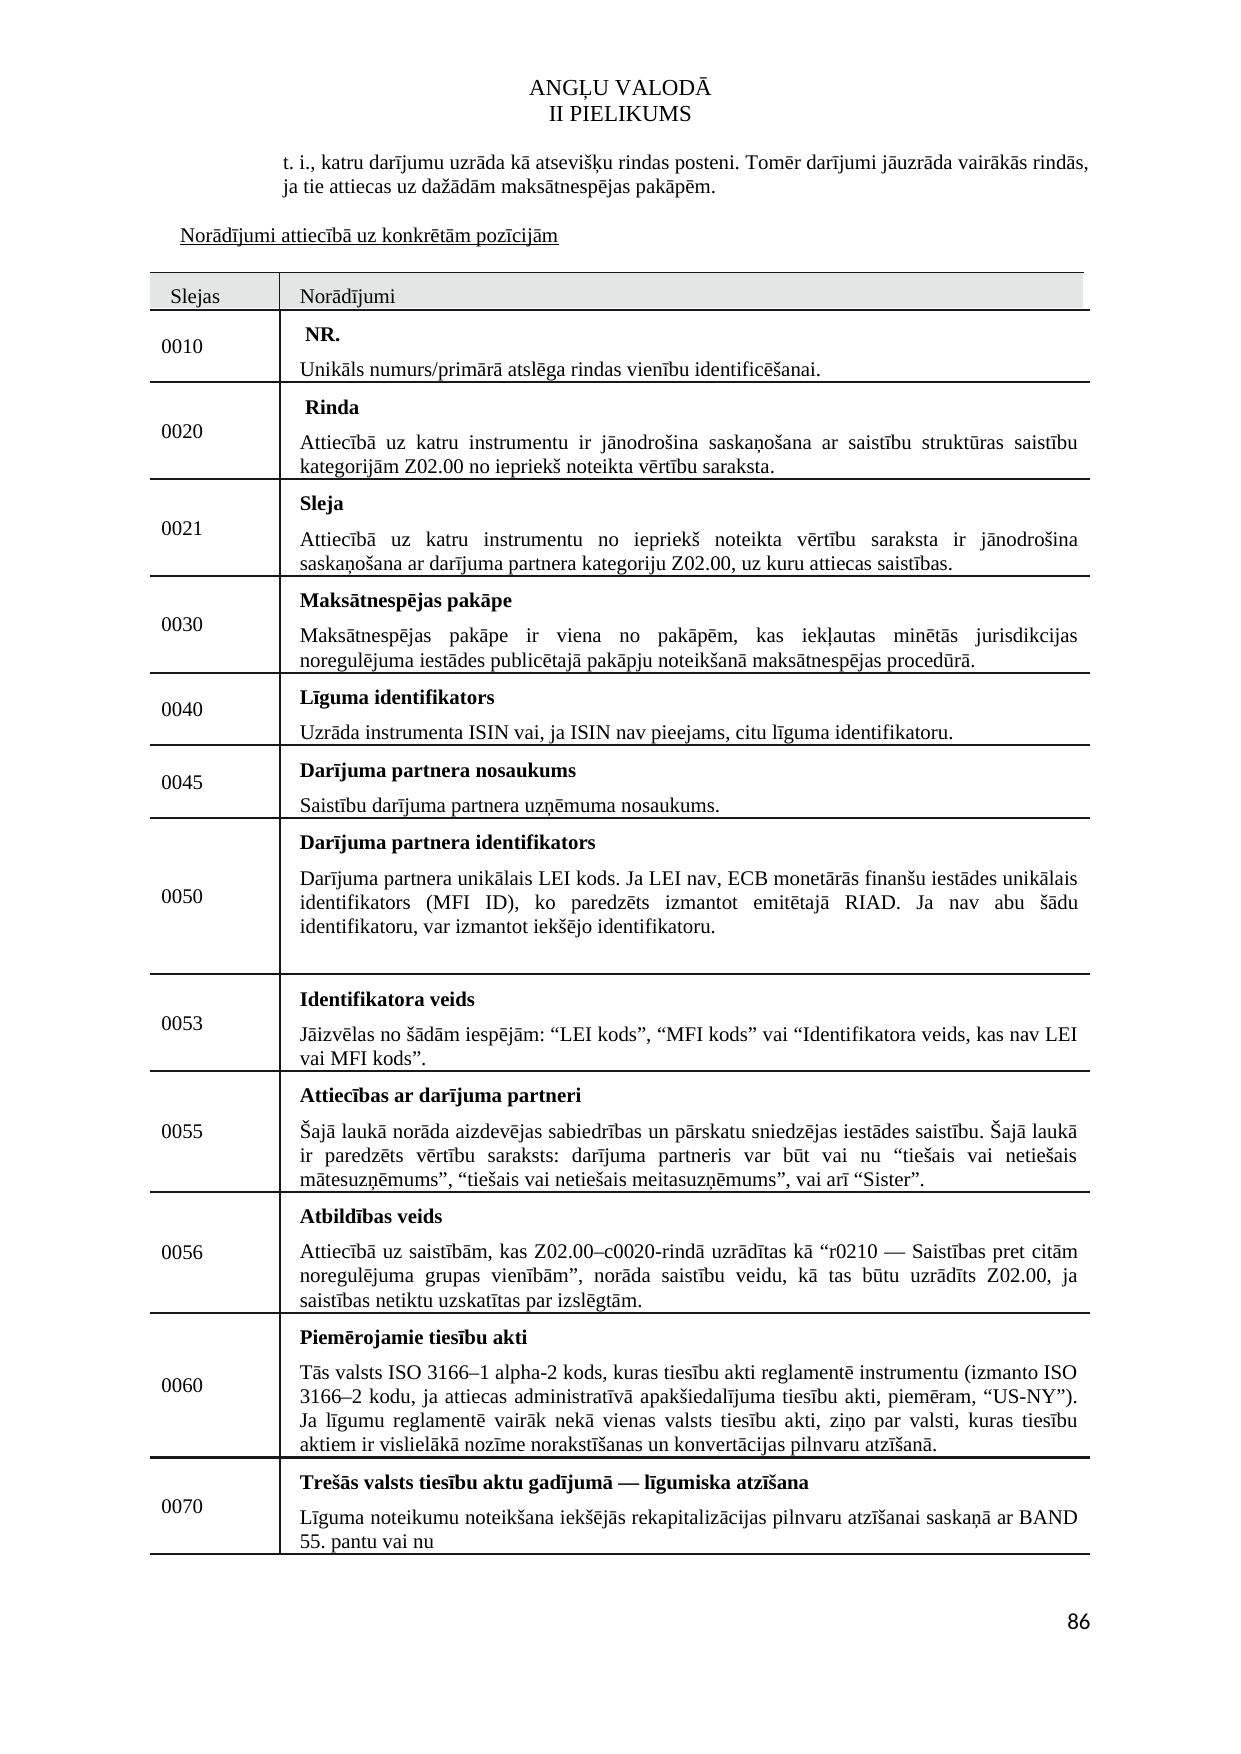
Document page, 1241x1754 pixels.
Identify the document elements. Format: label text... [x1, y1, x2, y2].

table_cell 0053 [150, 975, 279, 1070]
table_cell 0070 [150, 1459, 279, 1553]
table_cell 0020 [150, 383, 279, 478]
table_cell Sleja Attiecībā uz katru instrumentu no iepriekš noteikta vērtību saraksta ir jānodrošina saskaņošana ar darījuma partnera kategoriju Z02.00, uz kuru attiecas saistības. [281, 480, 1090, 575]
table_cell 0021 [150, 480, 279, 575]
table_cell NR. Unikāls numurs/primārā atslēga rindas vienību identificēšanai. [281, 311, 1090, 381]
table_cell Piemērojamie tiesību akti Tās valsts ISO 3166–1 alpha-2 kods, kuras tiesību akti reglamentē instrumentu (izmanto ISO 3166–2 kodu, ja attiecas administratīvā apakšiedalījuma tiesību akti, piemēram, “US-NY”). Ja līgumu reglamentē vairāk nekā vienas valsts tiesību akti, ziņo par valsti, kuras tiesību aktiem ir vislielākā nozīme norakstīšanas un konvertācijas pilnvaru atzīšanā. [281, 1314, 1090, 1456]
table_cell 0010 [150, 311, 279, 381]
table_cell 0055 [150, 1072, 279, 1191]
title Norādījumi attiecībā uz konkrētām pozīcijām [180, 223, 1090, 247]
table_header Norādījumi [280, 273, 1083, 308]
table_cell Maksātnespējas pakāpe Maksātnespējas pakāpe ir viena no pakāpēm, kas iekļautas minētās jurisdikcijas noregulējuma iestādes publicētajā pakāpju noteikšanā maksātnespējas procedūrā. [281, 577, 1090, 672]
table_cell Atbildības veids Attiecībā uz saistībām, kas Z02.00–c0020-rindā uzrādītas kā “r0210 — Saistības pret citām noregulējuma grupas vienībām”, norāda saistību veidu, kā tas būtu uzrādīts Z02.00, ja saistības netiktu uzskatītas par izslēgtām. [281, 1193, 1090, 1312]
table_cell 0045 [150, 746, 279, 817]
table_cell 0056 [150, 1193, 279, 1312]
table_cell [281, 1459, 1090, 1553]
table_cell 0040 [150, 674, 279, 744]
table_cell 0050 [150, 819, 279, 973]
table_cell Identifikatora veids Jāizvēlas no šādām iespējām: “LEI kods”, “MFI kods” vai “Identifikatora veids, kas nav LEI vai MFI kods”. [281, 975, 1090, 1070]
table_cell Darījuma partnera nosaukums Saistību darījuma partnera uzņēmuma nosaukums. [281, 746, 1090, 817]
table_cell 0030 [150, 577, 279, 672]
table_cell Attiecības ar darījuma partneri Šajā laukā norāda aizdevējas sabiedrības un pārskatu sniedzējas iestādes saistību. Šajā laukā ir paredzēts vērtību saraksts: darījuma partneris var būt vai nu “tiešais vai netiešais mātesuzņēmums”, “tiešais vai netiešais meitasuzņēmums”, vai arī “Sister”. [281, 1072, 1090, 1191]
table_cell 0060 [150, 1314, 279, 1456]
table_cell Rinda Attiecībā uz katru instrumentu ir jānodrošina saskaņošana ar saistību struktūras saistību kategorijām Z02.00 no iepriekš noteikta vērtību saraksta. [281, 383, 1090, 478]
table_cell Līguma identifikators Uzrāda instrumenta ISIN vai, ja ISIN nav pieejams, citu līguma identifikatoru. [281, 674, 1090, 744]
table_header Slejas [150, 273, 279, 308]
table_cell Darījuma partnera identifikators Darījuma partnera unikālais LEI kods. Ja LEI nav, ECB monetārās finanšu iestādes unikālais identifikators (MFI ID), ko paredzēts izmantot emitētajā RIAD. Ja nav abu šādu identifikatoru, var izmantot iekšējo identifikatoru. [281, 819, 1090, 973]
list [245, 150, 1090, 198]
